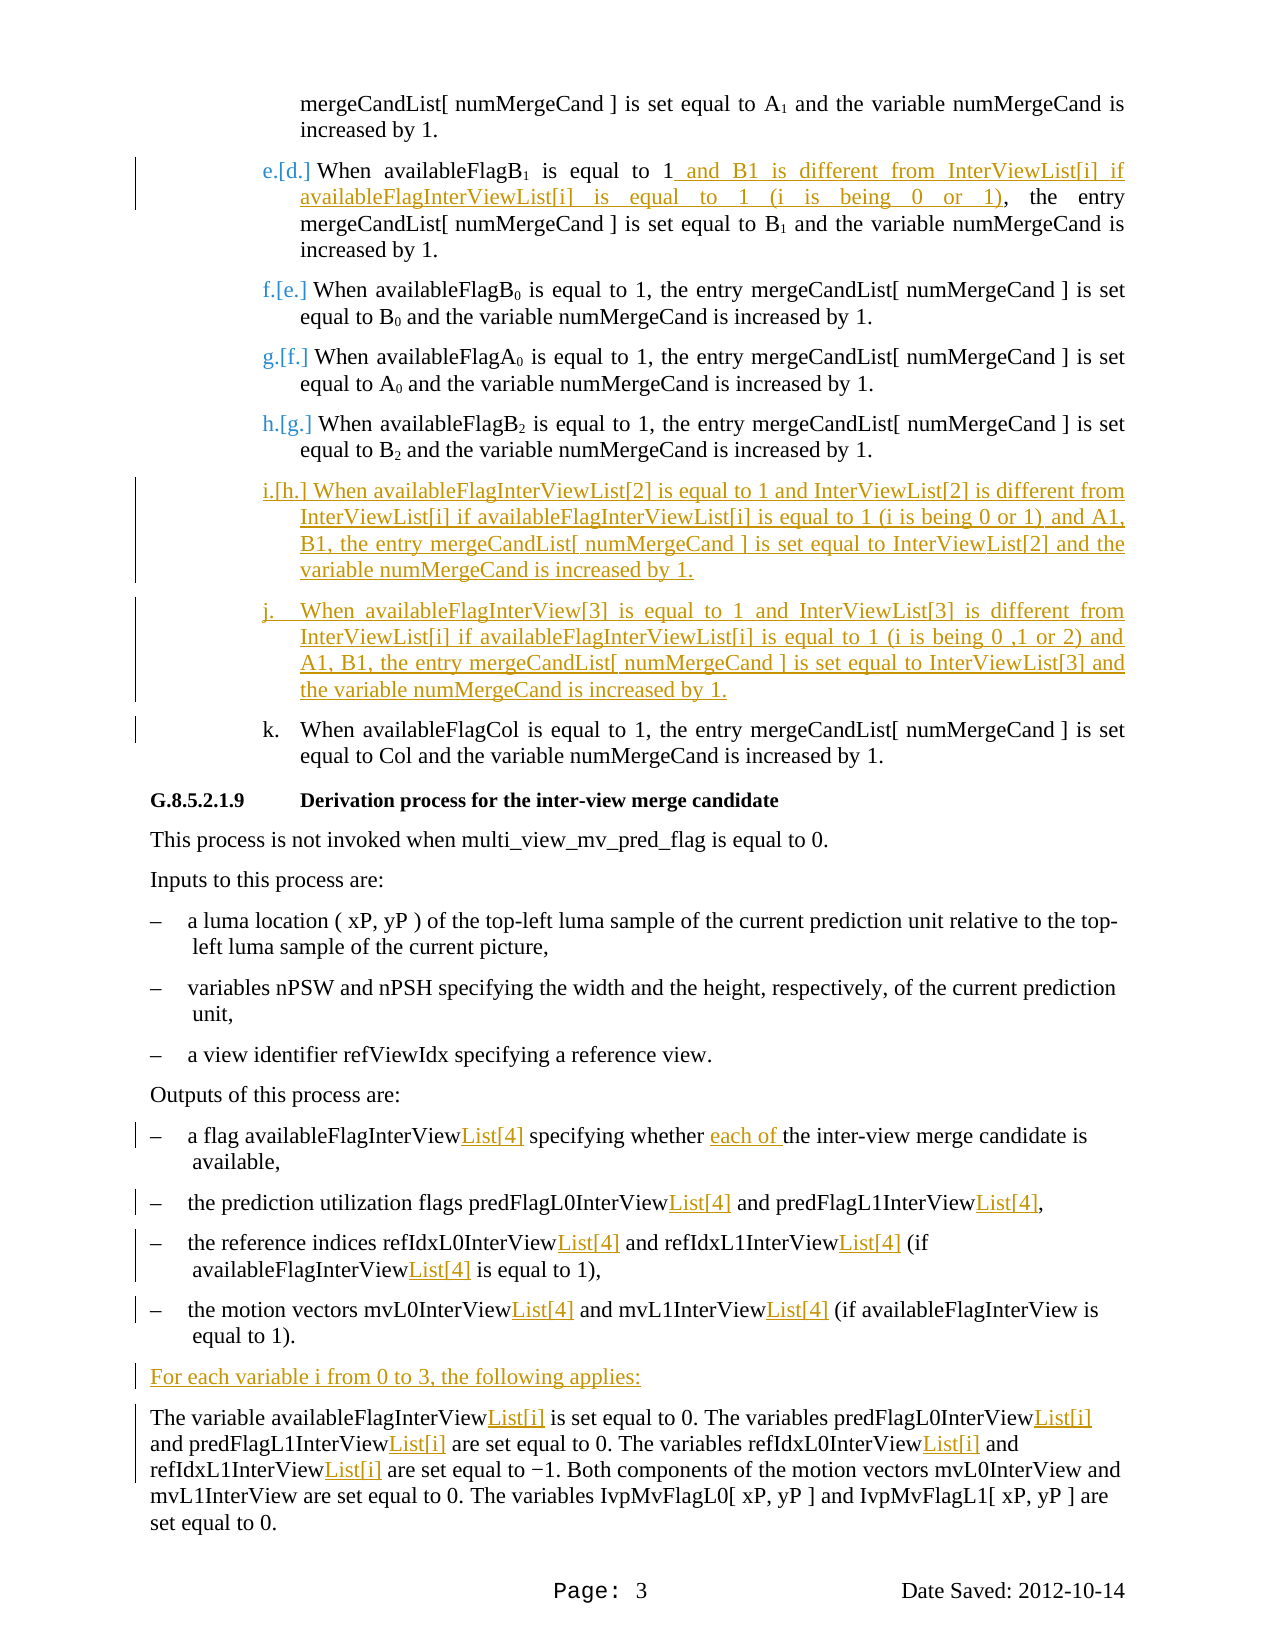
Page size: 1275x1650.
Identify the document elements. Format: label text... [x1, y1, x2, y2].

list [262, 90, 1125, 143]
text The variable availableFlagInterView is set equal to 0. The variables predFlagL0InterView and predFlagL1InterView are set equal to 0. The variables refIdxL0InterView and refIdxL1InterView are set equal to −1. Both components of the motion vectors mvL0InterView and mvL1InterView are set equal to 0. The variables IvpMvFlagL0[ xP, yP ] and IvpMvFlagL1[ xP, yP ] are set equal to 0. [150, 1403, 1125, 1535]
text – a luma location ( xP, yP ) of the top-left luma sample of the current prediction unit relative to the top-left luma sample of the current picture, [150, 907, 1125, 960]
text – a view identifier refViewIdx specifying a reference view. [150, 1041, 1125, 1067]
text Inputs to this process are: [150, 867, 1125, 893]
text – a flag availableFlagInterView specifying whether the inter-view merge candidate is available, [150, 1122, 1125, 1174]
text – variables nPSW and nPSH specifying the width and the height, respectively, of the current prediction unit, [150, 974, 1125, 1027]
text – the prediction utilization flags predFlagL0InterView and predFlagL1InterView, [150, 1189, 1125, 1215]
text – the motion vectors mvL0InterView and mvL1InterView (if availableFlagInterView is equal to 1). [150, 1296, 1125, 1349]
list When availableFlagB0 is equal to 1, the entry mergeCandList[ numMergeCand ] is set equal to B0 and the variable numMergeCand is increased by 1. [262, 276, 1125, 329]
list G.8.5.2.1.9 Derivation process for the inter-view merge candidate [150, 788, 1125, 812]
text This process is not invoked when multi_view_mv_pred_flag is equal to 0. [150, 826, 1125, 852]
list When availableFlagB1 is equal to 1, the entry mergeCandList[ numMergeCand ] is set equal to B1 and the variable numMergeCand is increased by 1. [262, 157, 1125, 262]
text – the reference indices refIdxL0InterView and refIdxL1InterView (if availableFlagInterView is equal to 1), [150, 1229, 1125, 1282]
list When availableFlagB2 is equal to 1, the entry mergeCandList[ numMergeCand ] is set equal to B2 and the variable numMergeCand is increased by 1. [262, 410, 1125, 463]
list When availableFlagA0 is equal to 1, the entry mergeCandList[ numMergeCand ] is set equal to A0 and the variable numMergeCand is increased by 1. [262, 343, 1125, 396]
text Outputs of this process are: [150, 1081, 1125, 1108]
list When availableFlagCol is equal to 1, the entry mergeCandList[ numMergeCand ] is set equal to Col and the variable numMergeCand is increased by 1. [262, 716, 1125, 769]
